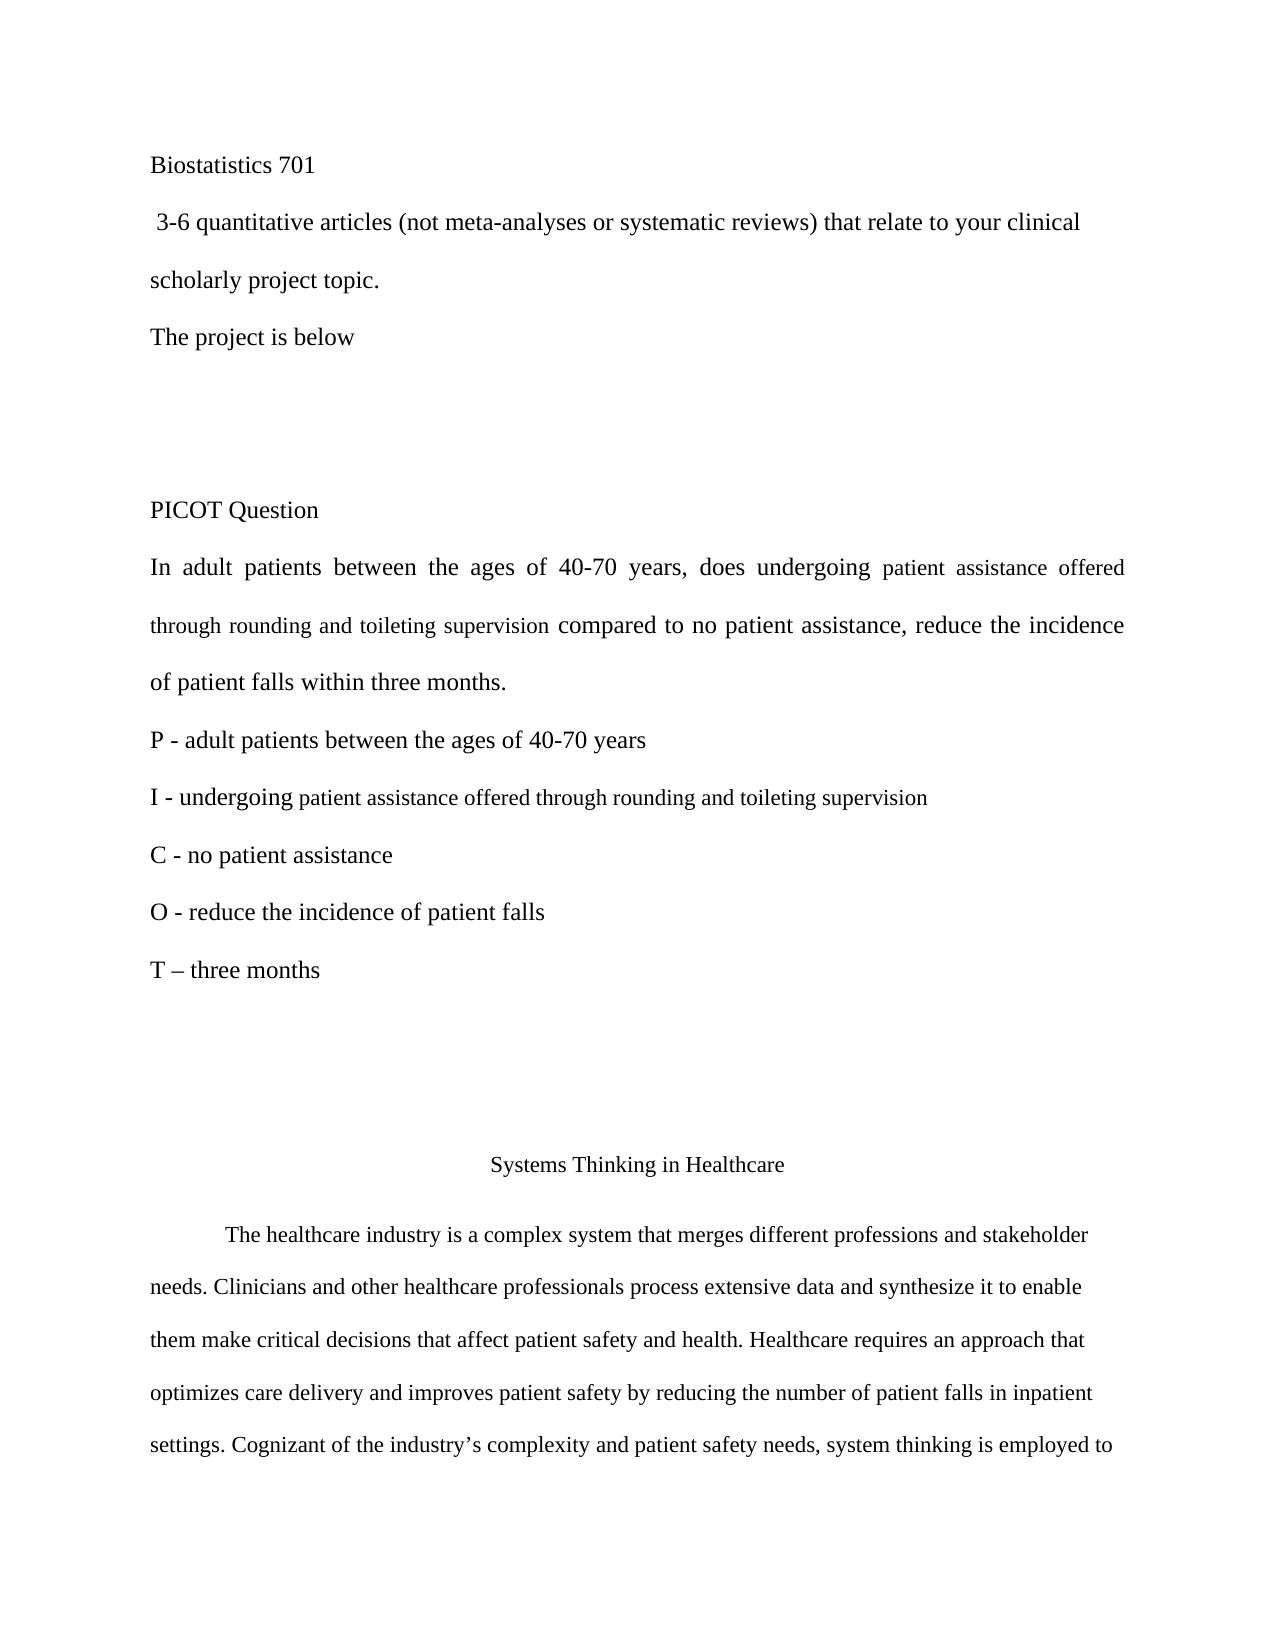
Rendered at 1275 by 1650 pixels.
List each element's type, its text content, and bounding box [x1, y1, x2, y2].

text C - no patient assistance [150, 840, 1125, 869]
text Biostatistics 701 [150, 150, 1125, 179]
text PICOT Question [150, 495, 1125, 524]
text Systems Thinking in Healthcare [150, 1151, 1125, 1178]
text The project is below [150, 322, 1125, 351]
text P - adult patients between the ages of 40-70 years [150, 725, 1125, 754]
text 3-6 quantitative articles (not meta-analyses or systematic reviews) that relate to your clinical [150, 207, 1125, 236]
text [150, 1221, 1125, 1458]
text I - undergoing patient assistance offered through rounding and toileting supervision [150, 782, 1125, 811]
text O - reduce the incidence of patient falls [150, 897, 1125, 926]
text In adult patients between the ages of 40-70 years, does undergoing patient assistance offered through rounding and toileting supervision compared to no patient assistance, reduce the incidence of patient falls within three months. [150, 552, 1125, 696]
text T – three months [150, 955, 1125, 984]
text scholarly project topic. [150, 265, 1125, 294]
